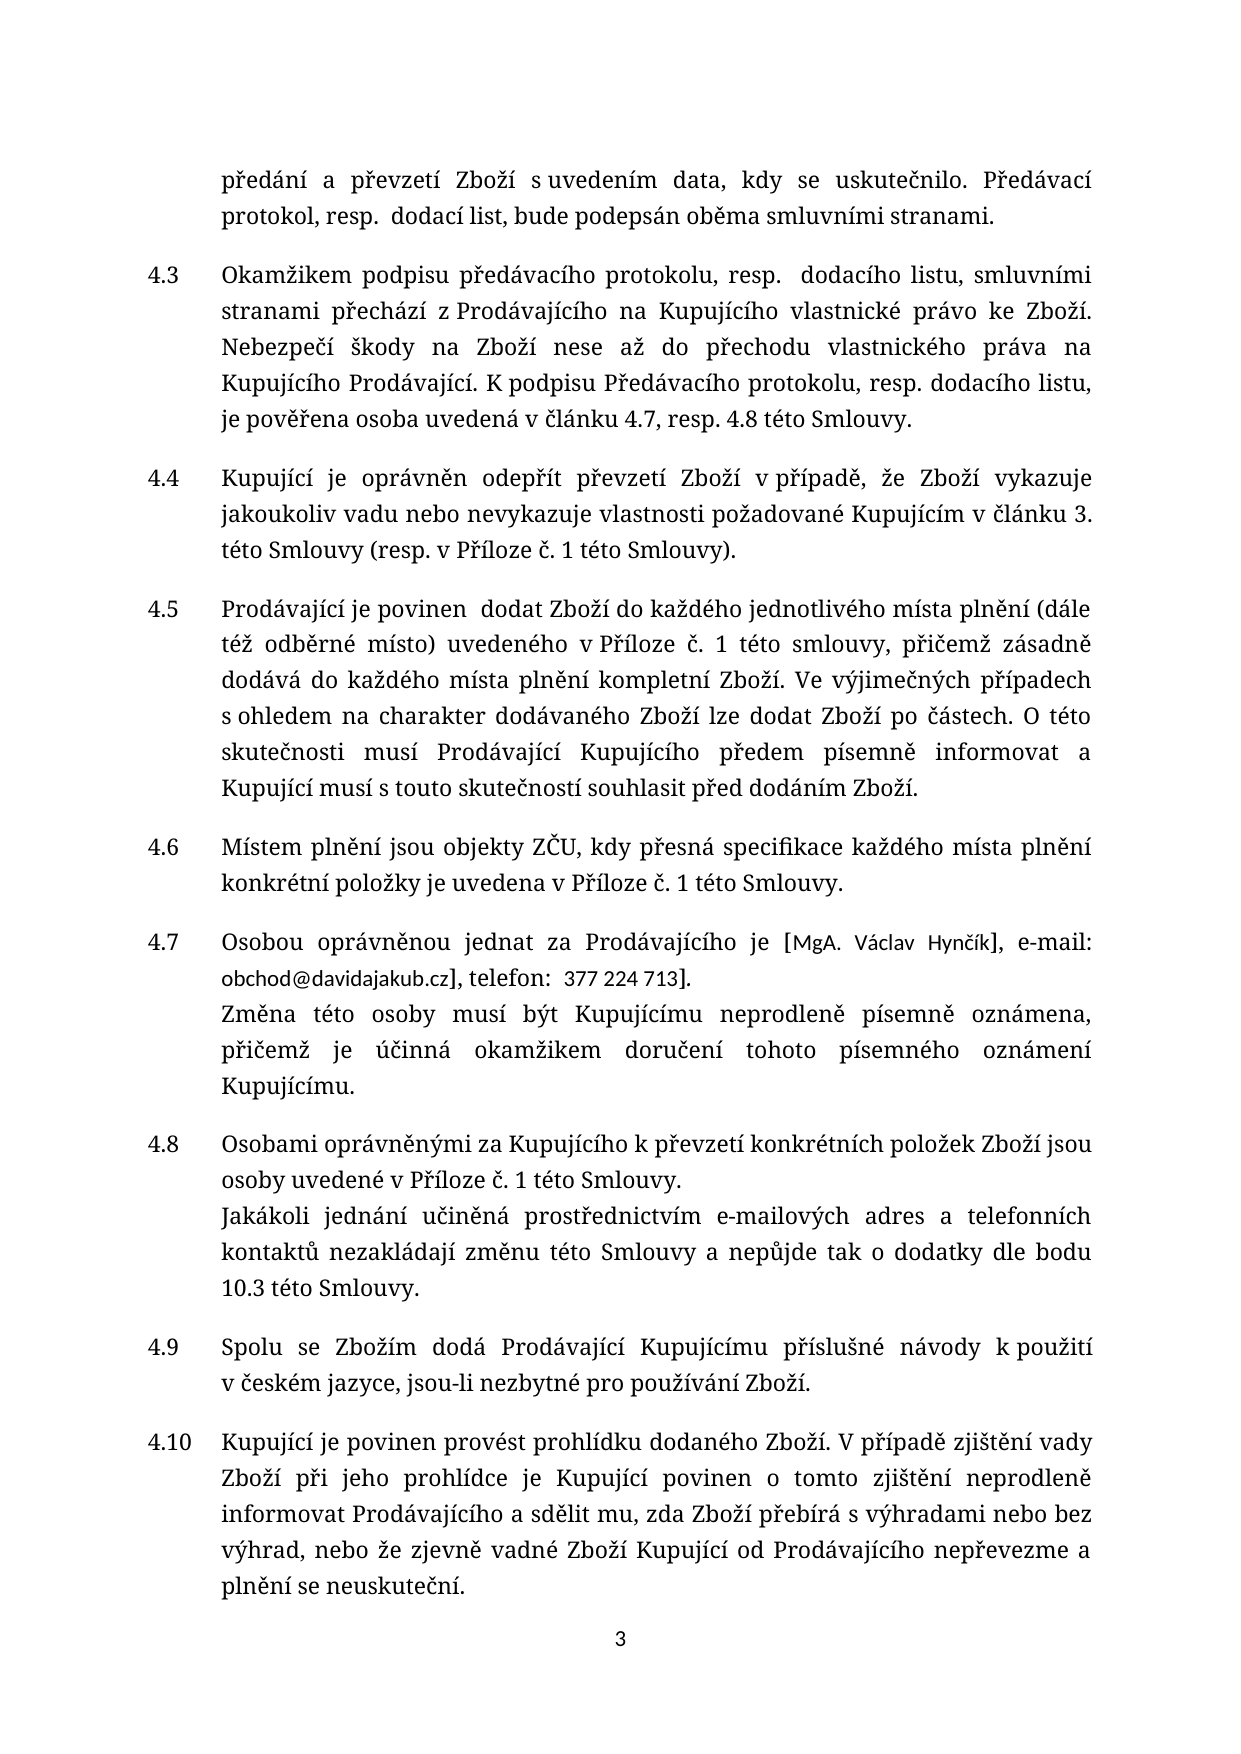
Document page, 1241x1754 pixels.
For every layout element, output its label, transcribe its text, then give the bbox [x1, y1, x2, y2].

text Jakákoli jednání učiněná prostřednictvím e-mailových adres a telefonních kontaktů nezakládají změnu této Smlouvy a nepůjde tak o dodatky dle bodu 10.3 této Smlouvy. [221, 1200, 1092, 1303]
text 4.8 Osobami oprávněnými za Kupujícího k převzetí konkrétních položek Zboží jsou osoby uvedené v Příloze č. 1 této Smlouvy. [148, 1128, 1092, 1196]
text 4.7 Osobou oprávněnou jednat za Prodávajícího je [MgA. Václav Hynčík], e-mail: obchod@davidajakub.cz], telefon: 377 224 713]. [148, 926, 1092, 993]
text 4.6 Místem plnění jsou objekty ZČU, kdy přesná specifikace každého místa plnění konkrétní položky je uvedena v Příloze č. 1 této Smlouvy. [148, 831, 1092, 898]
text 4.3 Okamžikem podpisu předávacího protokolu, resp. dodacího listu, smluvními stranami přechází z Prodávajícího na Kupujícího vlastnické právo ke Zboží. Nebezpečí škody na Zboží nese až do přechodu vlastnického práva na Kupujícího Prodávající. K podpisu Předávacího protokolu, resp. dodacího listu, je pověřena osoba uvedená v článku 4.7, resp. 4.8 této Smlouvy. [148, 259, 1092, 434]
text 4.10 Kupující je povinen provést prohlídku dodaného Zboží. V případě zjištění vady Zboží při jeho prohlídce je Kupující povinen o tomto zjištění neprodleně informovat Prodávajícího a sdělit mu, zda Zboží přebírá s výhradami nebo bez výhrad, nebo že zjevně vadné Zboží Kupující od Prodávajícího nepřevezme a plnění se neuskuteční. [148, 1426, 1092, 1601]
text 4.5 Prodávající je povinen dodat Zboží do každého jednotlivého místa plnění (dále též odběrné místo) uvedeného v Příloze č. 1 této smlouvy, přičemž zásadně dodává do každého místa plnění kompletní Zboží. Ve výjimečných případech s ohledem na charakter dodávaného Zboží lze dodat Zboží po částech. O této skutečnosti musí Prodávající Kupujícího předem písemně informovat a Kupující musí s touto skutečností souhlasit před dodáním Zboží. [148, 592, 1092, 803]
text Změna této osoby musí být Kupujícímu neprodleně písemně oznámena, přičemž je účinná okamžikem doručení tohoto písemného oznámení Kupujícímu. [148, 998, 1092, 1101]
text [148, 164, 1092, 232]
text 4.9 Spolu se Zbožím dodá Prodávající Kupujícímu příslušné návody k použití v českém jazyce, jsou-li nezbytné pro používání Zboží. [148, 1331, 1092, 1398]
text 4.4 Kupující je oprávněn odepřít převzetí Zboží v případě, že Zboží vykazuje jakoukoliv vadu nebo nevykazuje vlastnosti požadované Kupujícím v článku 3. této Smlouvy (resp. v Příloze č. 1 této Smlouvy). [148, 462, 1092, 565]
